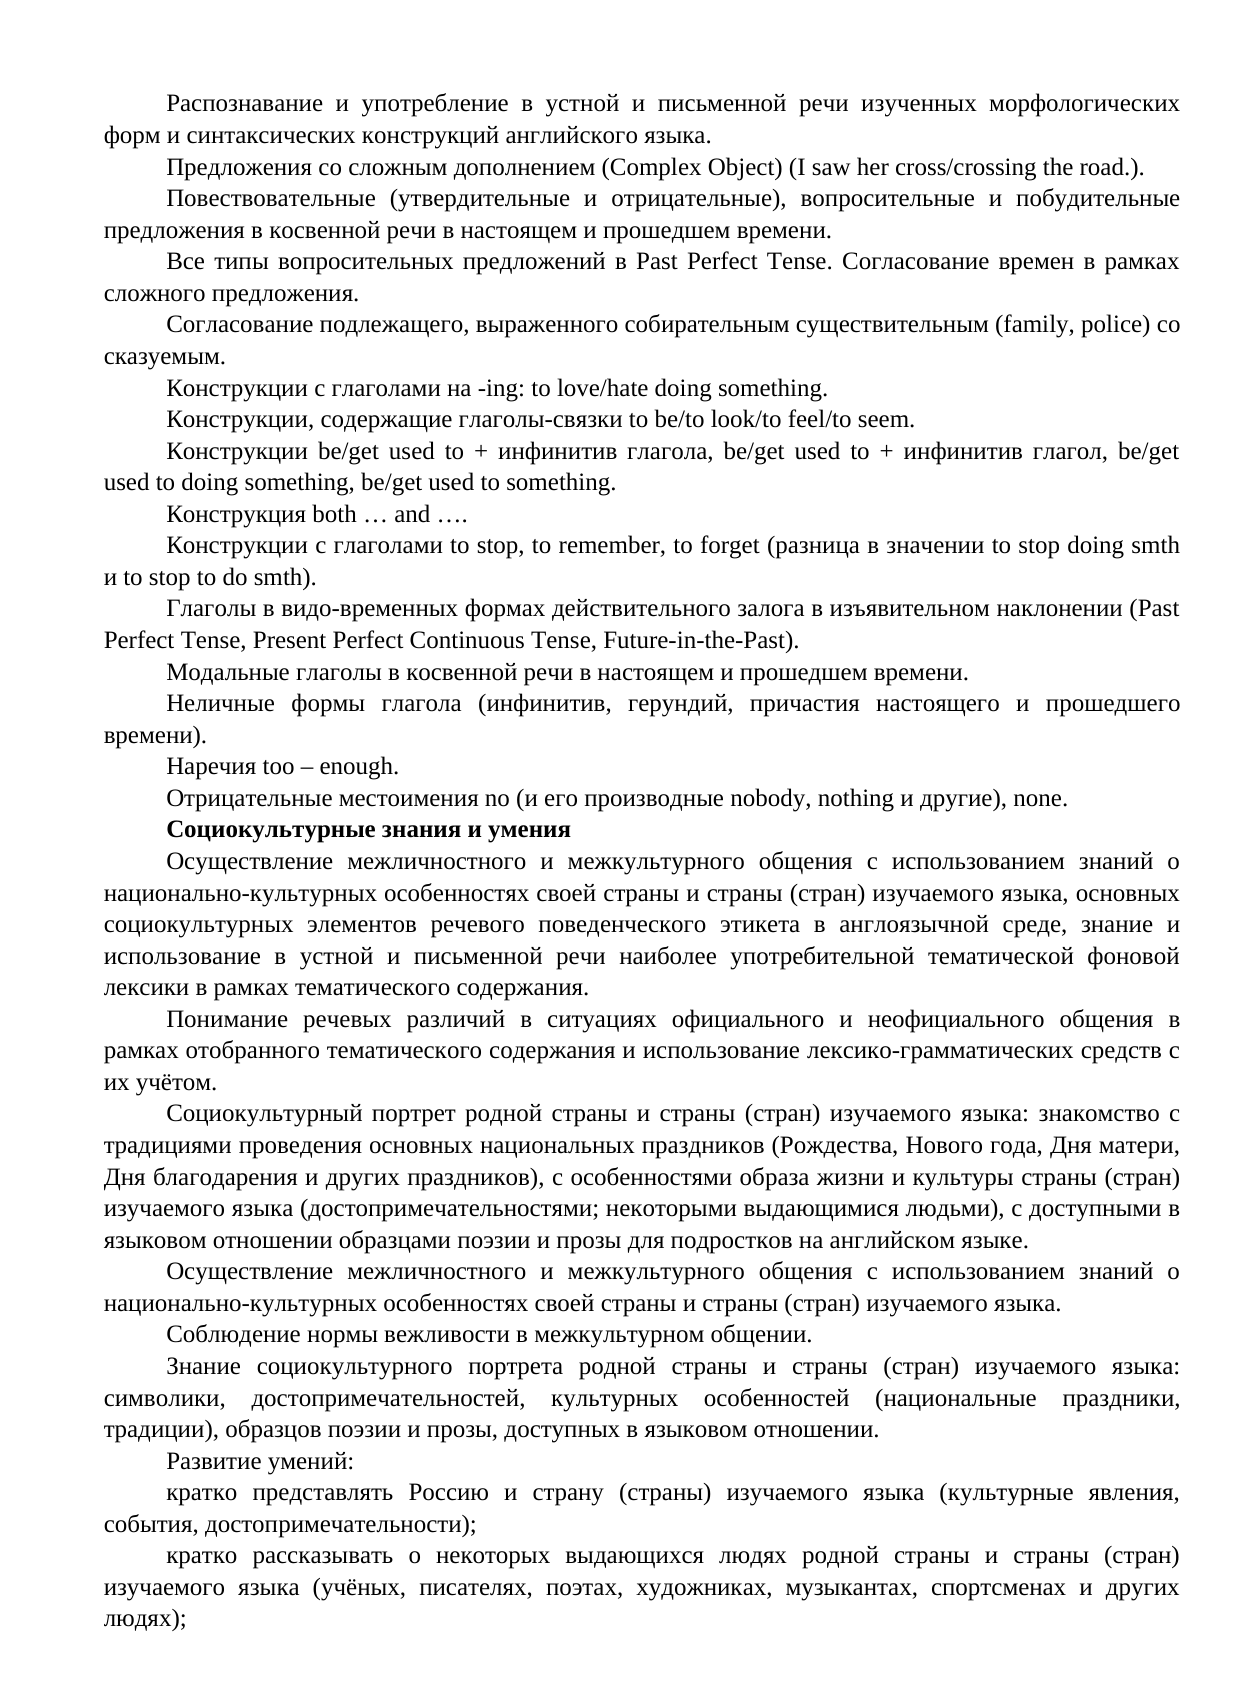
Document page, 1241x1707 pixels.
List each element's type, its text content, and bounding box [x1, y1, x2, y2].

text Предложения со сложным дополнением (Complex Object) (I saw her cross/crossing the road.). [103, 152, 1181, 180]
text Конструкции, содержащие глаголы-связки to be/to look/to feel/to seem. [103, 404, 1181, 433]
text Распознавание и употребление в устной и письменной речи изученных морфологических форм и синтаксических конструкций английского языка. [103, 88, 1181, 149]
text Развитие умений: [103, 1446, 1181, 1474]
text Знание социокультурного портрета родной страны и страны (стран) изучаемого языка: символики, достопримечательностей, культурных особенностей (национальные праздники, традиции), образцов поэзии и прозы, доступных в языковом отношении. [103, 1351, 1181, 1443]
text Понимание речевых различий в ситуациях официального и неофициального общения в рамках отобранного тематического содержания и использование лексико-грамматических средств с их учётом. [103, 1004, 1181, 1096]
text Повествовательные (утвердительные и отрицательные), вопросительные и побудительные предложения в косвенной речи в настоящем и прошедшем времени. [103, 183, 1181, 243]
text Осуществление межличностного и межкультурного общения с использованием знаний о национально-культурных особенностях своей страны и страны (стран) изучаемого языка, основных социокультурных элементов речевого поведенческого этикета в англоязычной среде, знание и использование в устной и письменной речи наиболее употребительной тематической фоновой лексики в рамках тематического содержания. [103, 846, 1181, 1001]
text Конструкции be/get used to + инфинитив глагола, be/get used to + инфинитив глагол, be/get used to doing something, be/get used to something. [103, 436, 1181, 496]
text Конструкции с глаголами на -ing: to love/hate doing something. [103, 373, 1181, 401]
text Глаголы в видо-временных формах действительного залога в изъявительном наклонении (Past Perfect Tense, Present Perfect Continuous Tense, Future-in-the-Past). [103, 593, 1181, 654]
text Социокультурные знания и умения [103, 814, 1181, 843]
text Согласование подлежащего, выраженного собирательным существительным (family, police) со сказуемым. [103, 309, 1181, 370]
text Осуществление межличностного и межкультурного общения с использованием знаний о национально-культурных особенностях своей страны и страны (стран) изучаемого языка. [103, 1256, 1181, 1317]
text Конструкции c глаголами to stop, to remember, to forget (разница в значении to stop doing smth и to stop to do smth). [103, 530, 1181, 591]
text Наречия too – enough. [103, 751, 1181, 780]
text Конструкция both … and …. [103, 499, 1181, 528]
text кратко представлять Россию и страну (страны) изучаемого языка (культурные явления, события, достопримечательности); [103, 1477, 1181, 1538]
text Модальные глаголы в косвенной речи в настоящем и прошедшем времени. [103, 657, 1181, 685]
text Отрицательные местоимения no (и его производные nobody, nothing и другие), none. [103, 783, 1181, 812]
text Все типы вопросительных предложений в Past Perfect Tense. Согласование времен в рамках сложного предложения. [103, 246, 1181, 307]
text кратко рассказывать о некоторых выдающихся людях родной страны и страны (стран) изучаемого языка (учёных, писателях, поэтах, художниках, музыкантах, спортсменах и других людях); [103, 1540, 1181, 1632]
text Соблюдение нормы вежливости в межкультурном общении. [103, 1319, 1181, 1348]
text Неличные формы глагола (инфинитив, герундий, причастия настоящего и прошедшего времени). [103, 688, 1181, 748]
text Социокультурный портрет родной страны и страны (стран) изучаемого языка: знакомство с традициями проведения основных национальных праздников (Рождества, Нового года, Дня матери, Дня благодарения и других праздников), с особенностями образа жизни и культуры страны (стран) изучаемого языка (достопримечательностями; некоторыми выдающимися людьми), с доступными в языковом отношении образцами поэзии и прозы для подростков на английском языке. [103, 1098, 1181, 1253]
